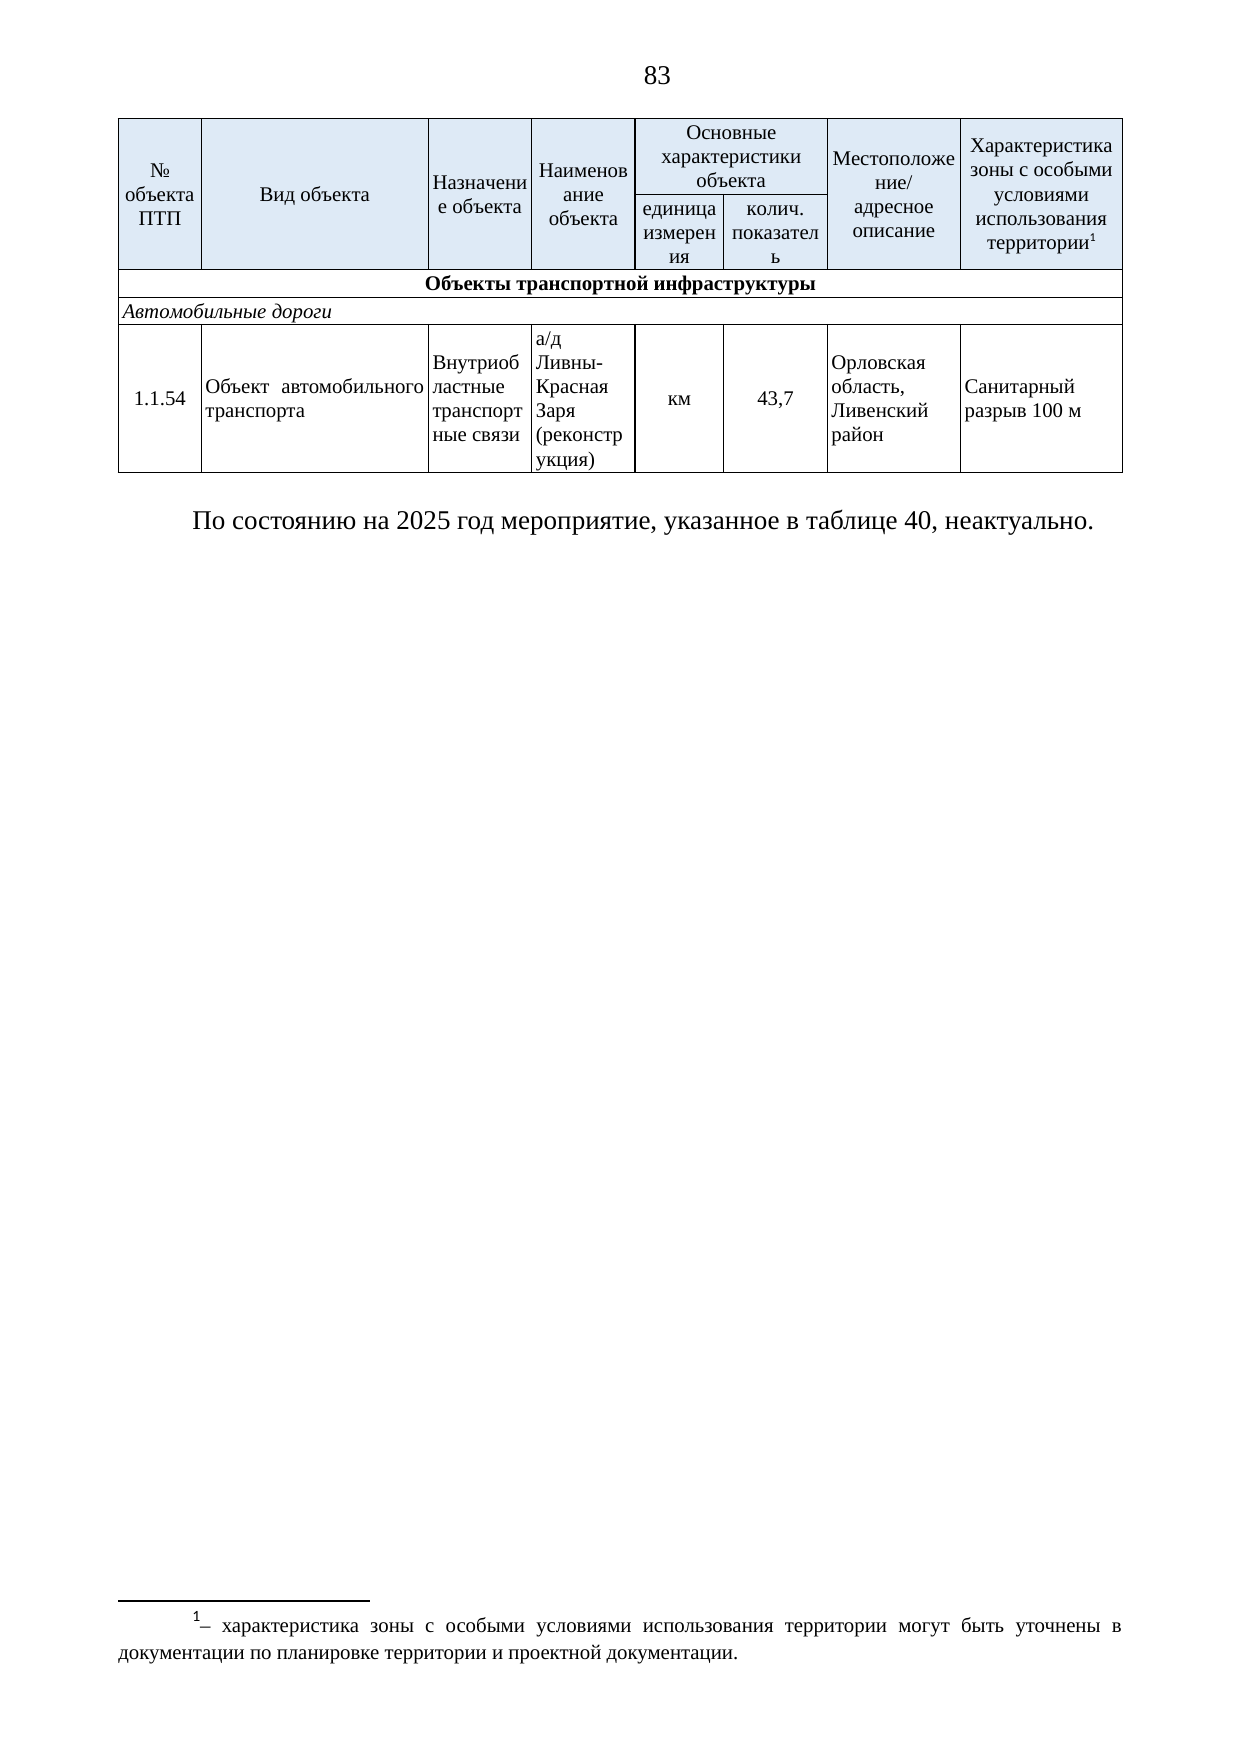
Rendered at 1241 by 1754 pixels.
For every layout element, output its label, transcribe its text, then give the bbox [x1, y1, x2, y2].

text По состоянию на 2025 год мероприятие, указанное в таблице 40, неактуально. [118, 504, 1122, 535]
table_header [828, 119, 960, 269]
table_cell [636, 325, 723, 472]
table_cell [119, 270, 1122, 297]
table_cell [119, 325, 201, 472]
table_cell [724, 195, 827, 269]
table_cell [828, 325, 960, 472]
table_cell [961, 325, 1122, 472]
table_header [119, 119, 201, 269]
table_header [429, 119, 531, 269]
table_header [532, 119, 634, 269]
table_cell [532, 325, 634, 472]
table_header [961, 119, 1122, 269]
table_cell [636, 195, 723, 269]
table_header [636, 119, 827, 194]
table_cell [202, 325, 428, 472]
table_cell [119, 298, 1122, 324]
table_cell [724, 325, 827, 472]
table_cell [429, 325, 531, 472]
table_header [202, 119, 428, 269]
